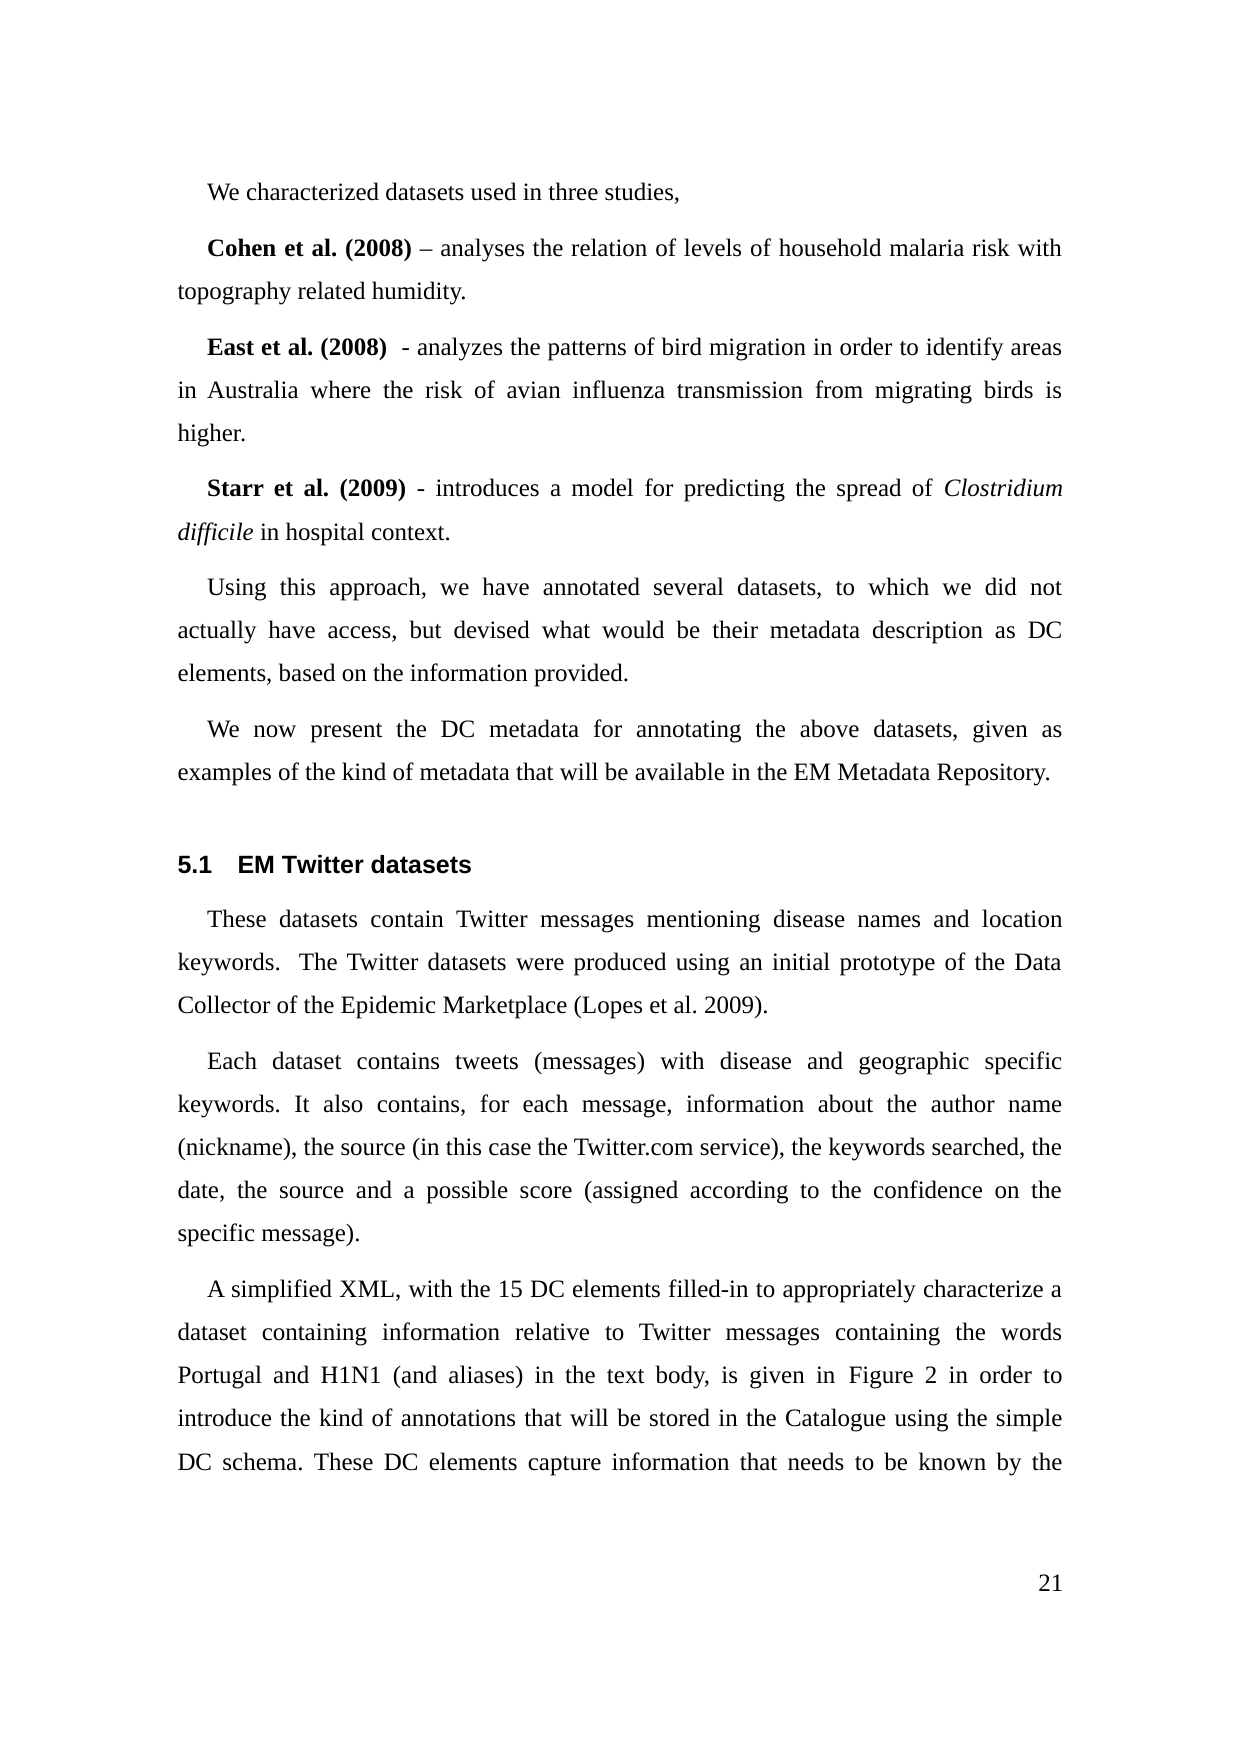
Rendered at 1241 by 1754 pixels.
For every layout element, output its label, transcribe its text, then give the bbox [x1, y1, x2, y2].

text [177, 1274, 1063, 1475]
text We characterized datasets used in three studies, [177, 177, 1063, 206]
text We now present the DC metadata for annotating the above datasets, given as examples of the kind of metadata that will be available in the EM Metadata Repository. [177, 714, 1063, 786]
text Using this approach, we have annotated several datasets, to which we did not actually have access, but devised what would be their metadata description as DC elements, based on the information provided. [177, 572, 1063, 687]
text Starr et al. (2009) - introduces a model for predicting the spread of Clostridium difficile in hospital context. [177, 473, 1063, 545]
text Cohen et al. (2008) – analyses the relation of levels of household malaria risk with topography related humidity. [177, 233, 1063, 305]
text East et al. (2008) - analyzes the patterns of bird migration in order to identify areas in Australia where the risk of avian influenza transmission from migrating birds is higher. [177, 332, 1063, 447]
text Each dataset contains tweets (messages) with disease and geographic specific keywords. It also contains, for each message, information about the author name (nickname), the source (in this case the Twitter.com service), the keywords searched, the date, the source and a possible score (assigned according to the confidence on the specific message). [177, 1046, 1063, 1247]
text These datasets contain Twitter messages mentioning disease names and location keywords. The Twitter datasets were produced using an initial prototype of the Data Collector of the Epidemic Marketplace (Lopes et al. 2009). [177, 904, 1063, 1019]
subtitle EM Twitter datasets [177, 850, 1063, 879]
